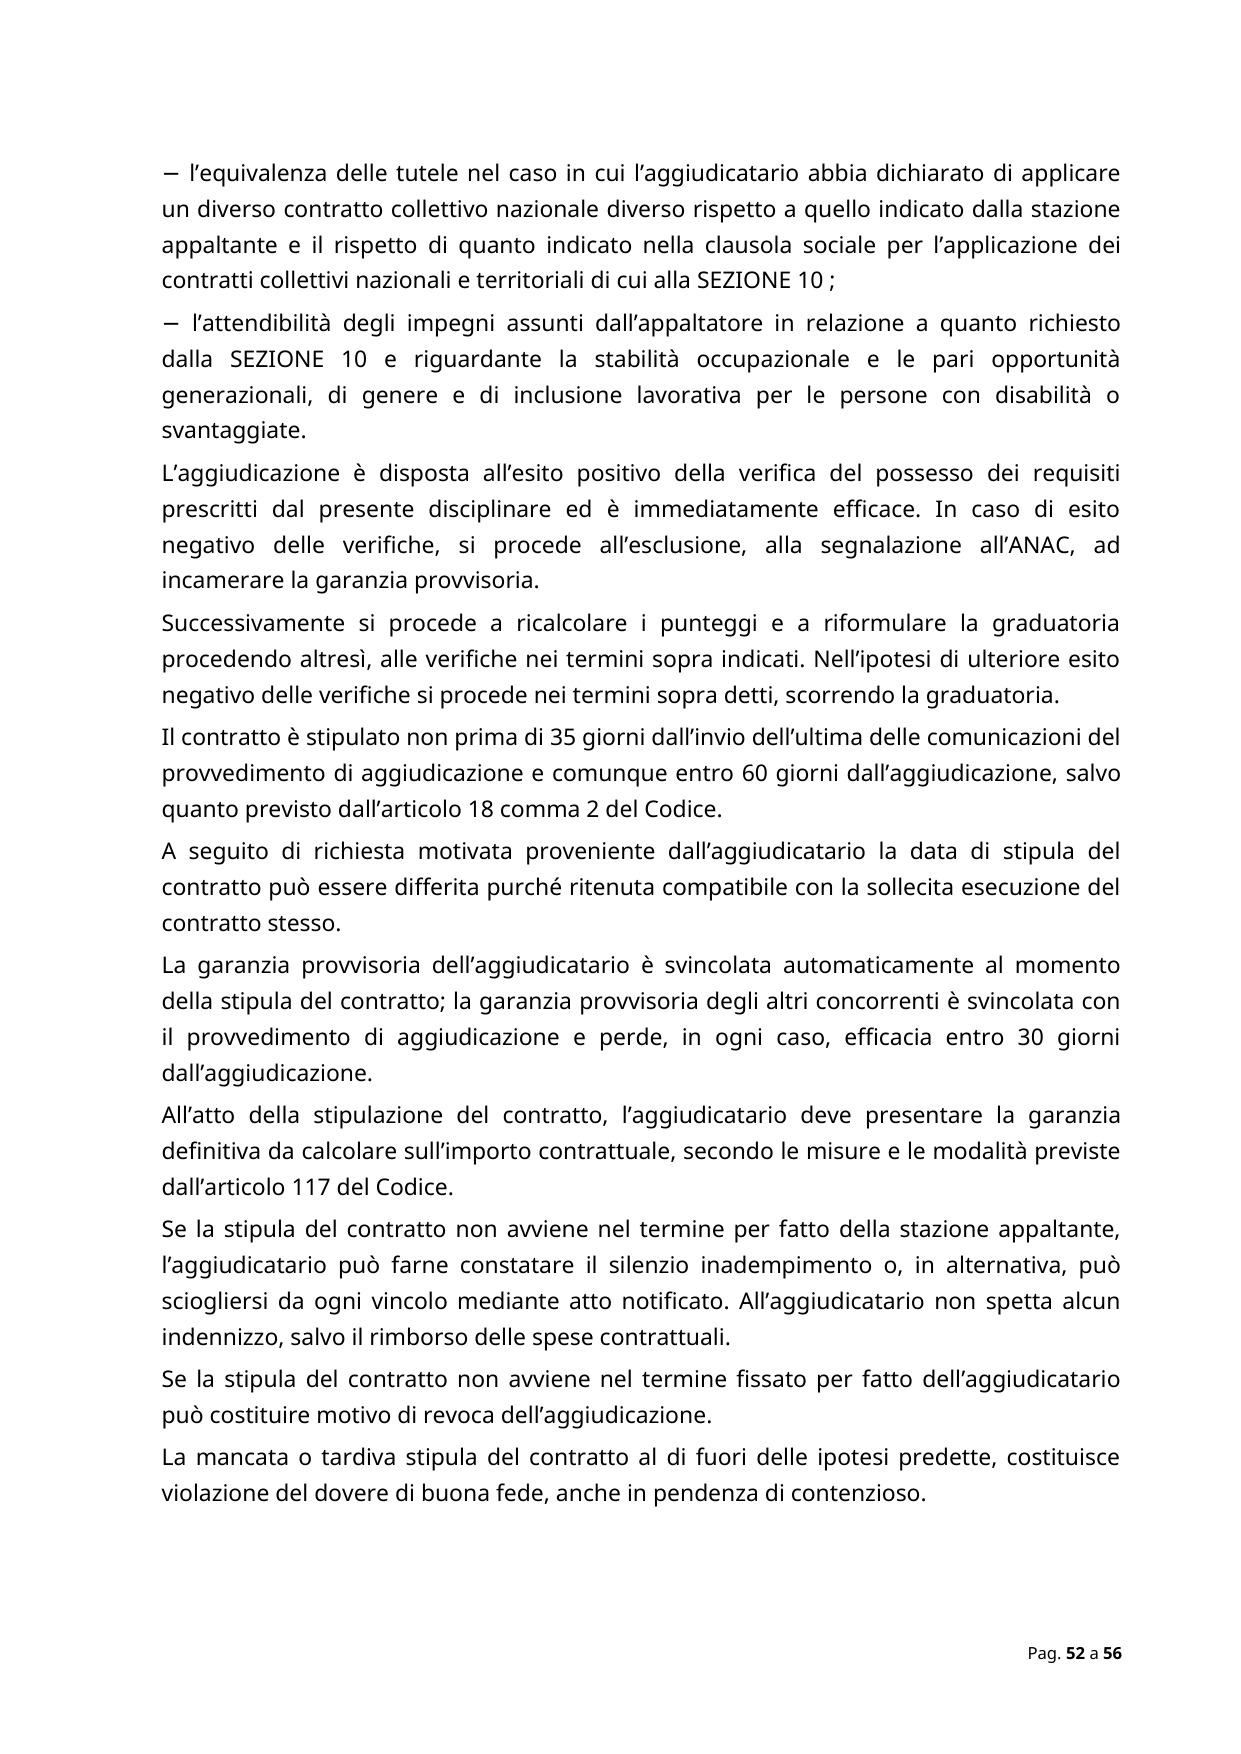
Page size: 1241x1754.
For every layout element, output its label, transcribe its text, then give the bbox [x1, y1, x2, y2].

text All’atto della stipulazione del contratto, l’aggiudicatario deve presentare la garanzia definitiva da calcolare sull’importo contrattuale, secondo le misure e le modalità previste dall’articolo 117 del Codice. [161, 1099, 1122, 1202]
text A seguito di richiesta motivata proveniente dall’aggiudicatario la data di stipula del contratto può essere differita purché ritenuta compatibile con la sollecita esecuzione del contratto stesso. [161, 835, 1122, 938]
text Il contratto è stipulato non prima di 35 giorni dall’invio dell’ultima delle comunicazioni del provvedimento di aggiudicazione e comunque entro 60 giorni dall’aggiudicazione, salvo quanto previsto dall’articolo 18 comma 2 del Codice. [161, 721, 1122, 824]
text L’aggiudicazione è disposta all’esito positivo della verifica del possesso dei requisiti prescritti dal presente disciplinare ed è immediatamente efficace. In caso di esito negativo delle verifiche, si procede all’esclusione, alla segnalazione all’ANAC, ad incamerare la garanzia provvisoria. [161, 457, 1122, 596]
text Se la stipula del contratto non avviene nel termine fissato per fatto dell’aggiudicatario può costituire motivo di revoca dell’aggiudicazione. [161, 1363, 1122, 1430]
text La mancata o tardiva stipula del contratto al di fuori delle ipotesi predette, costituisce violazione del dovere di buona fede, anche in pendenza di contenzioso. [161, 1441, 1122, 1508]
text − l’equivalenza delle tutele nel caso in cui l’aggiudicatario abbia dichiarato di applicare un diverso contratto collettivo nazionale diverso rispetto a quello indicato dalla stazione appaltante e il rispetto di quanto indicato nella clausola sociale per l’applicazione dei contratti collettivi nazionali e territoriali di cui alla SEZIONE 10 ; [161, 157, 1122, 296]
text Successivamente si procede a ricalcolare i punteggi e a riformulare la graduatoria procedendo altresì, alle verifiche nei termini sopra indicati. Nell’ipotesi di ulteriore esito negativo delle verifiche si procede nei termini sopra detti, scorrendo la graduatoria. [161, 607, 1122, 710]
text Se la stipula del contratto non avviene nel termine per fatto della stazione appaltante, l’aggiudicatario può farne constatare il silenzio inadempimento o, in alternativa, può sciogliersi da ogni vincolo mediante atto notificato. All’aggiudicatario non spetta alcun indennizzo, salvo il rimborso delle spese contrattuali. [161, 1213, 1122, 1352]
text − l’attendibilità degli impegni assunti dall’appaltatore in relazione a quanto richiesto dalla SEZIONE 10 e riguardante la stabilità occupazionale e le pari opportunità generazionali, di genere e di inclusione lavorativa per le persone con disabilità o svantaggiate. [161, 307, 1122, 446]
text La garanzia provvisoria dell’aggiudicatario è svincolata automaticamente al momento della stipula del contratto; la garanzia provvisoria degli altri concorrenti è svincolata con il provvedimento di aggiudicazione e perde, in ogni caso, efficacia entro 30 giorni dall’aggiudicazione. [161, 949, 1122, 1088]
